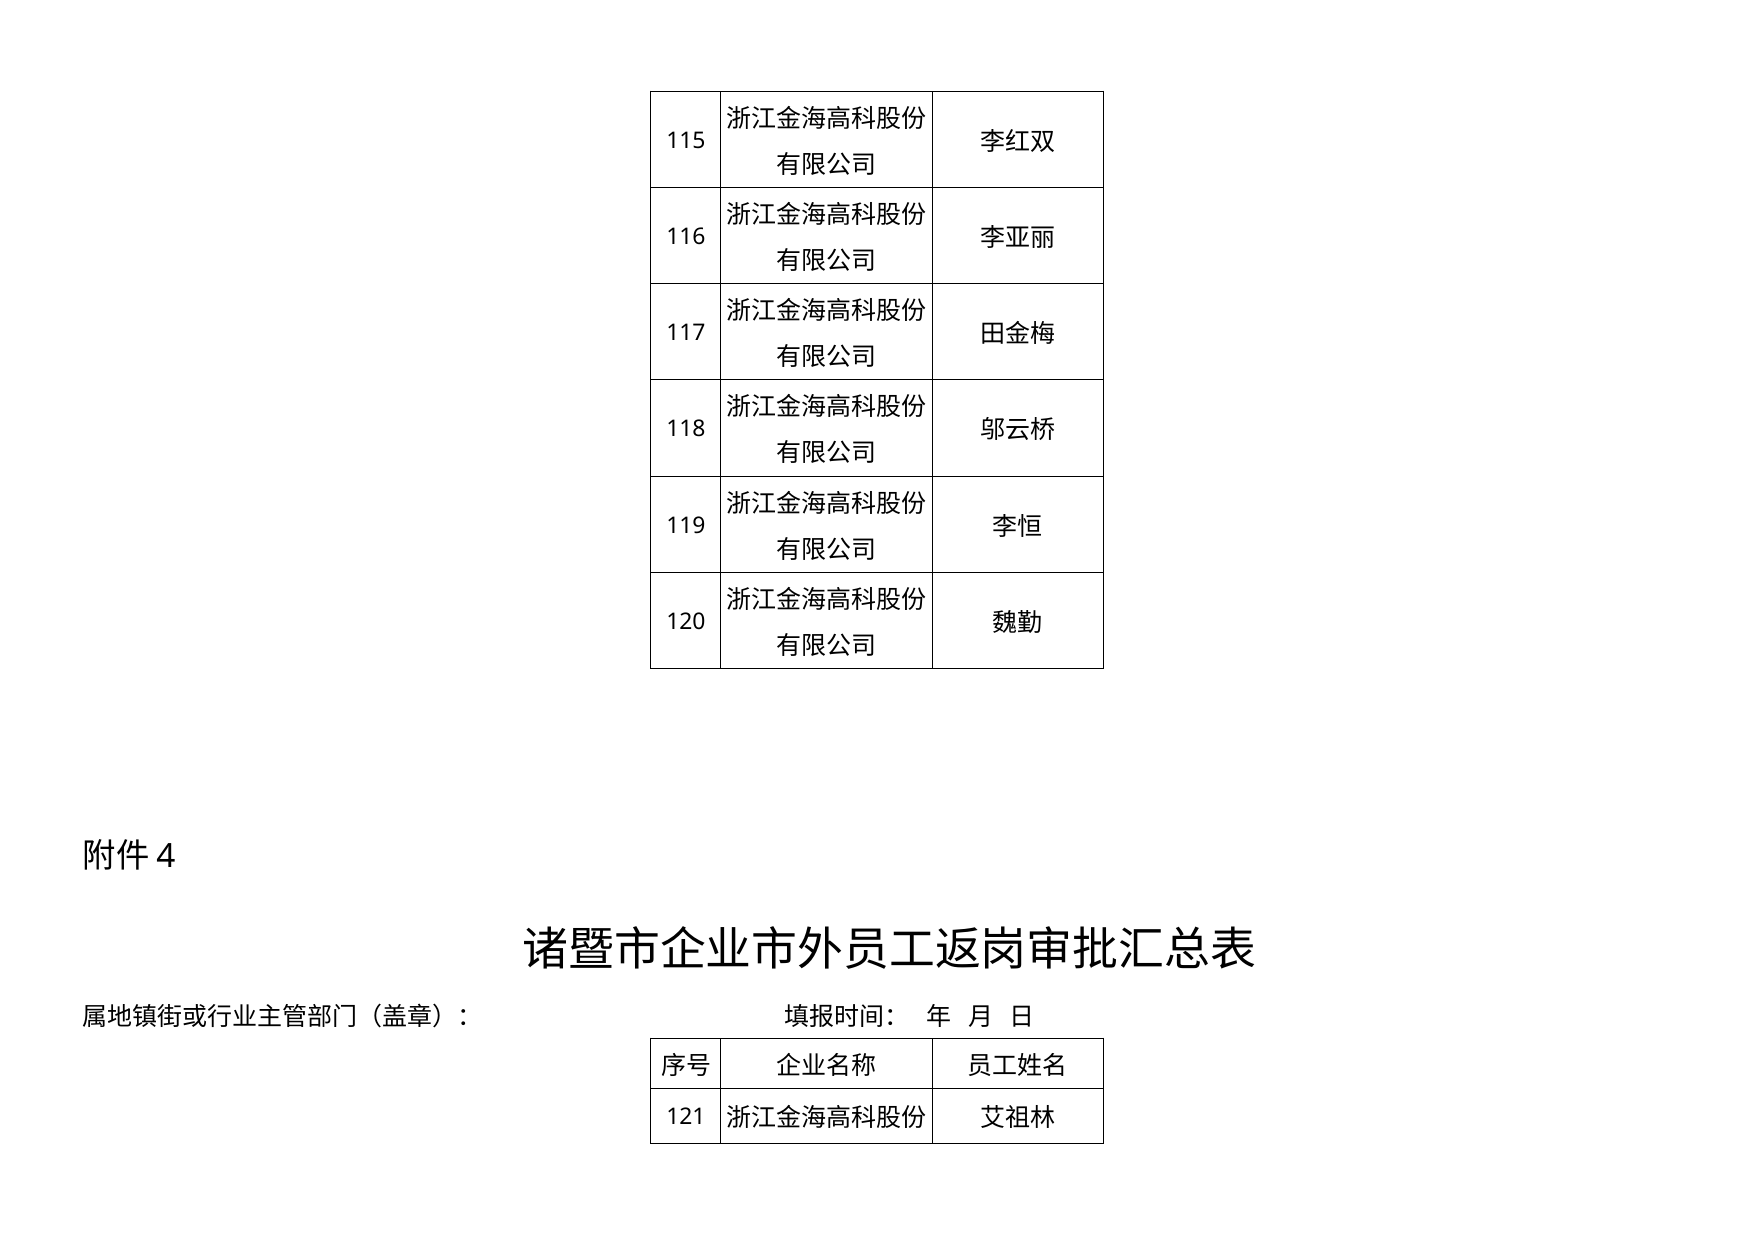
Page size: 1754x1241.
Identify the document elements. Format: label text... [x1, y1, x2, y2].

table_cell 李红双 [933, 92, 1103, 187]
table_cell 李恒 [933, 477, 1103, 572]
text 诸暨市企业市外员工返岗审批汇总表 [83, 899, 1671, 991]
table_cell 魏勤 [933, 573, 1103, 668]
table_cell 119 [651, 477, 720, 572]
table_cell 浙江金海高科股份有限公司 [721, 1089, 932, 1142]
table_header 企业名称 [721, 1039, 932, 1088]
table_cell 浙江金海高科股份有限公司 [721, 477, 932, 572]
table_cell 艾祖林 [933, 1089, 1103, 1142]
text 属地镇街或行业主管部门（盖章）： 填报时间： 年 月 日 [83, 991, 1671, 1037]
table_cell 浙江金海高科股份有限公司 [721, 188, 932, 283]
table_cell 李亚丽 [933, 188, 1103, 283]
table_cell 120 [651, 573, 720, 668]
text 附件4 [83, 807, 1671, 899]
table_cell 115 [651, 92, 720, 187]
table_cell 118 [651, 380, 720, 476]
table_cell 117 [651, 284, 720, 379]
table_cell 邬云桥 [933, 380, 1103, 476]
table_cell 浙江金海高科股份有限公司 [721, 380, 932, 476]
table_header 员工姓名 [933, 1039, 1103, 1088]
table_header 序号 [651, 1039, 720, 1088]
table_cell 浙江金海高科股份有限公司 [721, 573, 932, 668]
table_cell 121 [651, 1089, 720, 1142]
table_cell 浙江金海高科股份有限公司 [721, 92, 932, 187]
table_cell 田金梅 [933, 284, 1103, 379]
table_cell 浙江金海高科股份有限公司 [721, 284, 932, 379]
table_cell 116 [651, 188, 720, 283]
